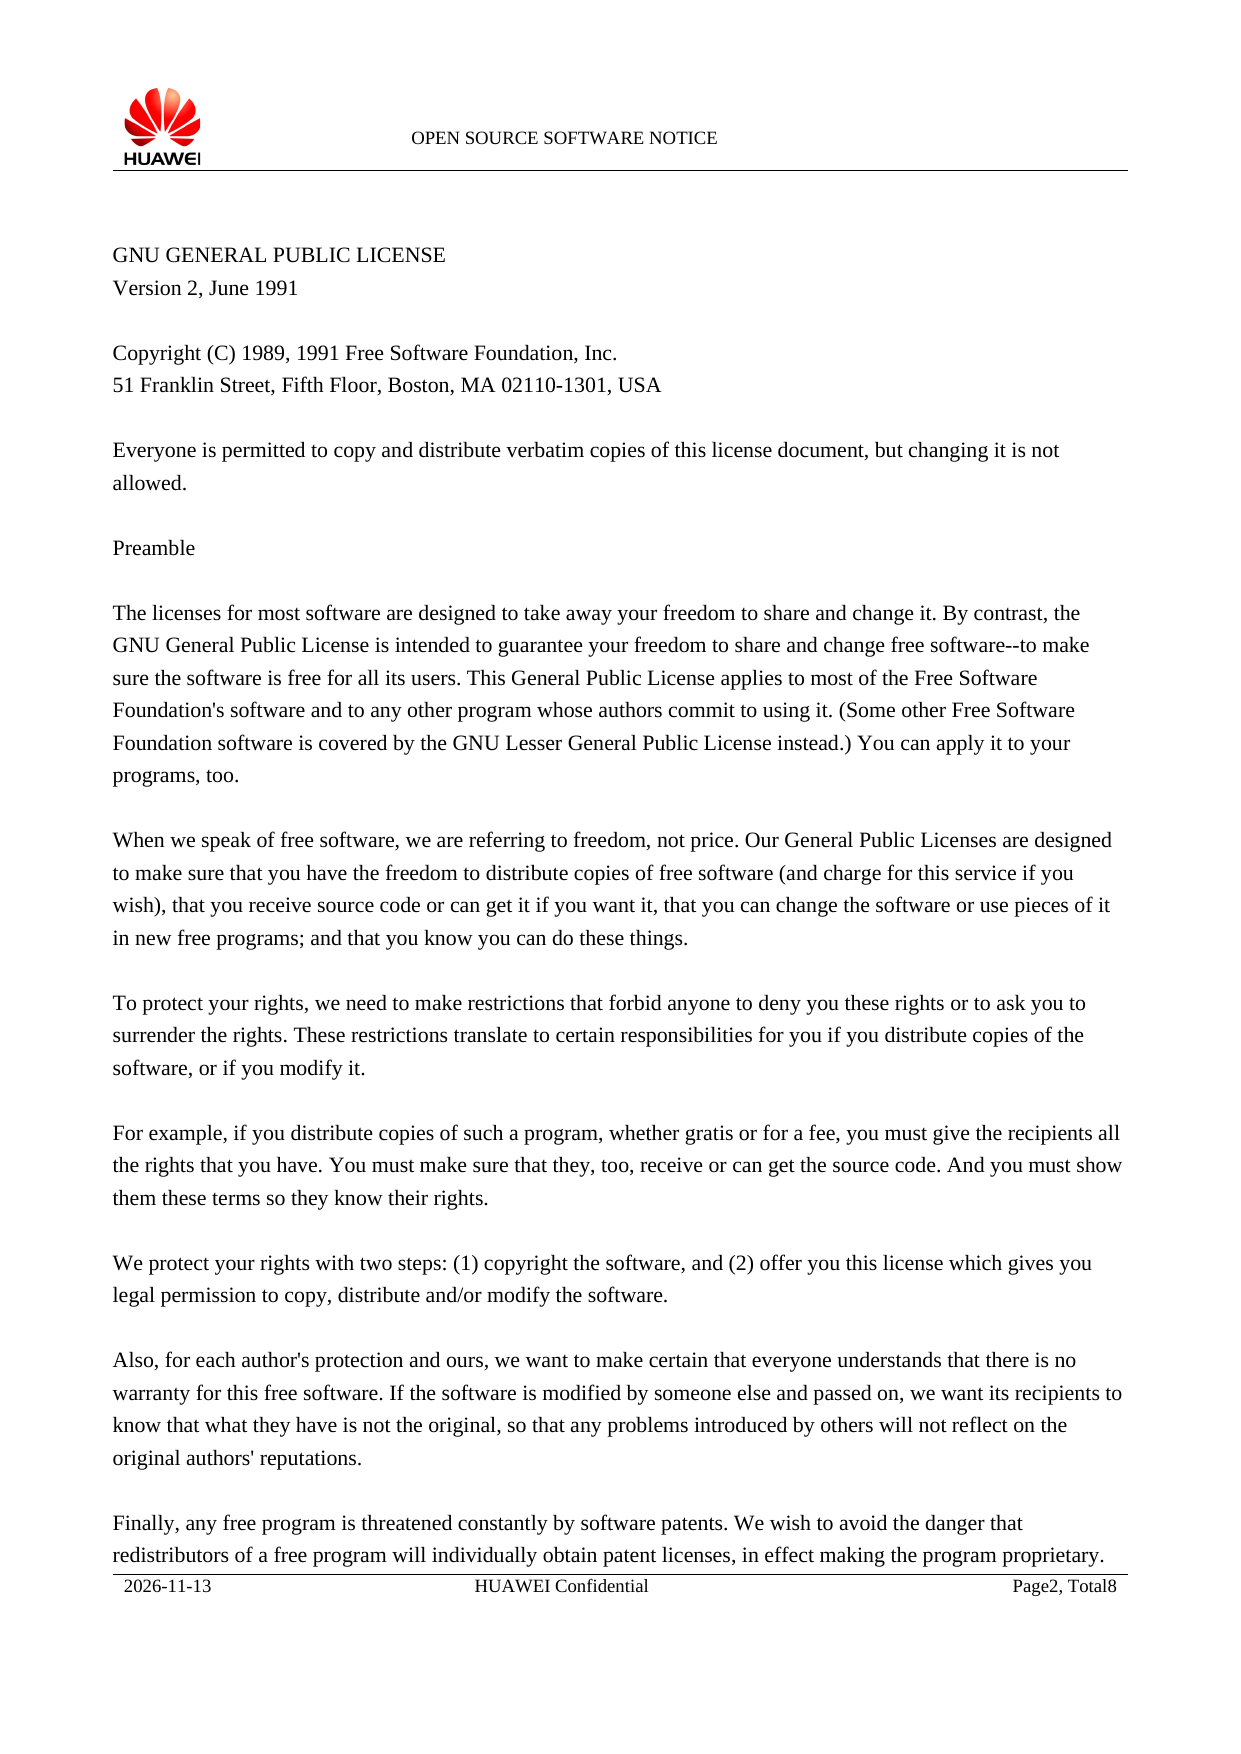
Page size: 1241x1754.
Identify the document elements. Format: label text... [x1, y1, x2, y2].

picture [124, 88, 201, 165]
